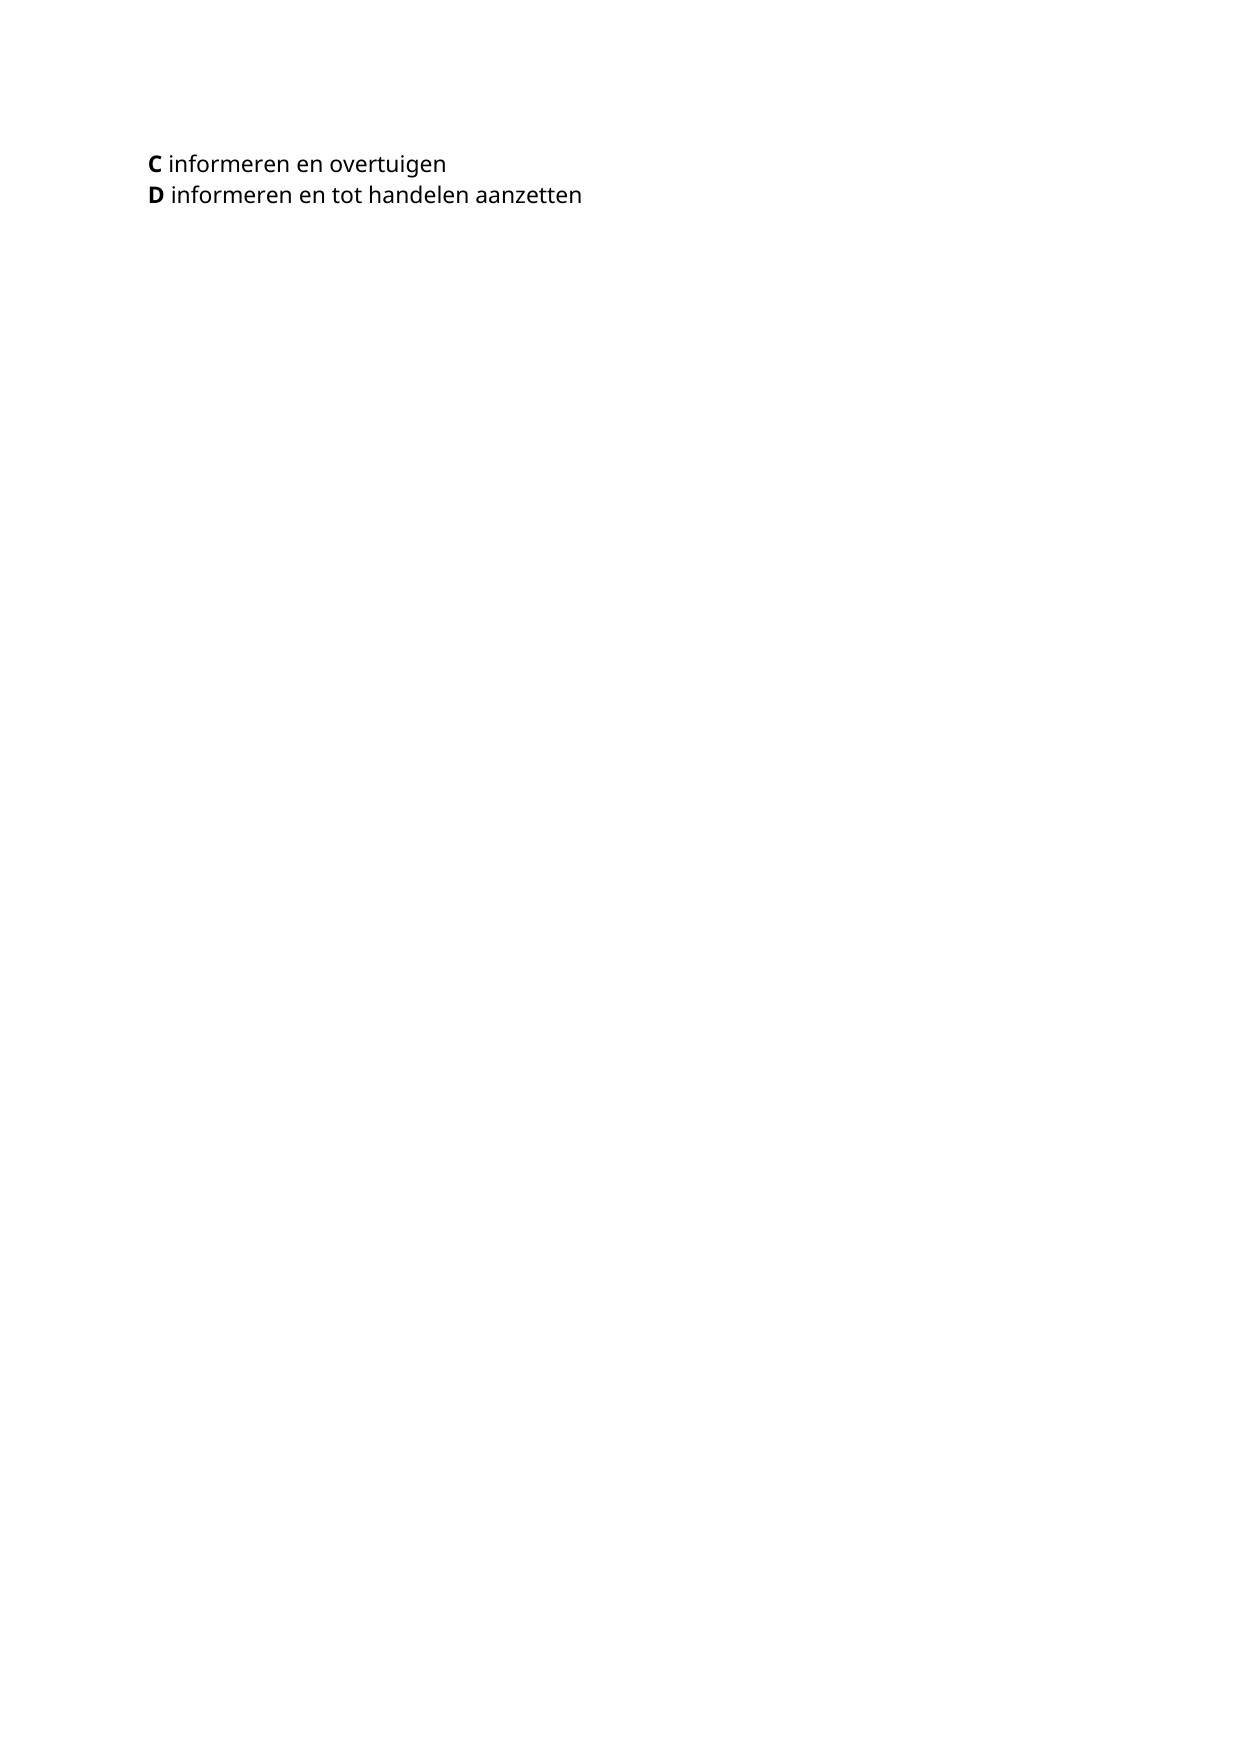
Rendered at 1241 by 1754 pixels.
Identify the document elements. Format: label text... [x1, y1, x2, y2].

text D informeren en tot handelen aanzetten [148, 179, 1093, 210]
text C informeren en overtuigen [148, 148, 1093, 179]
